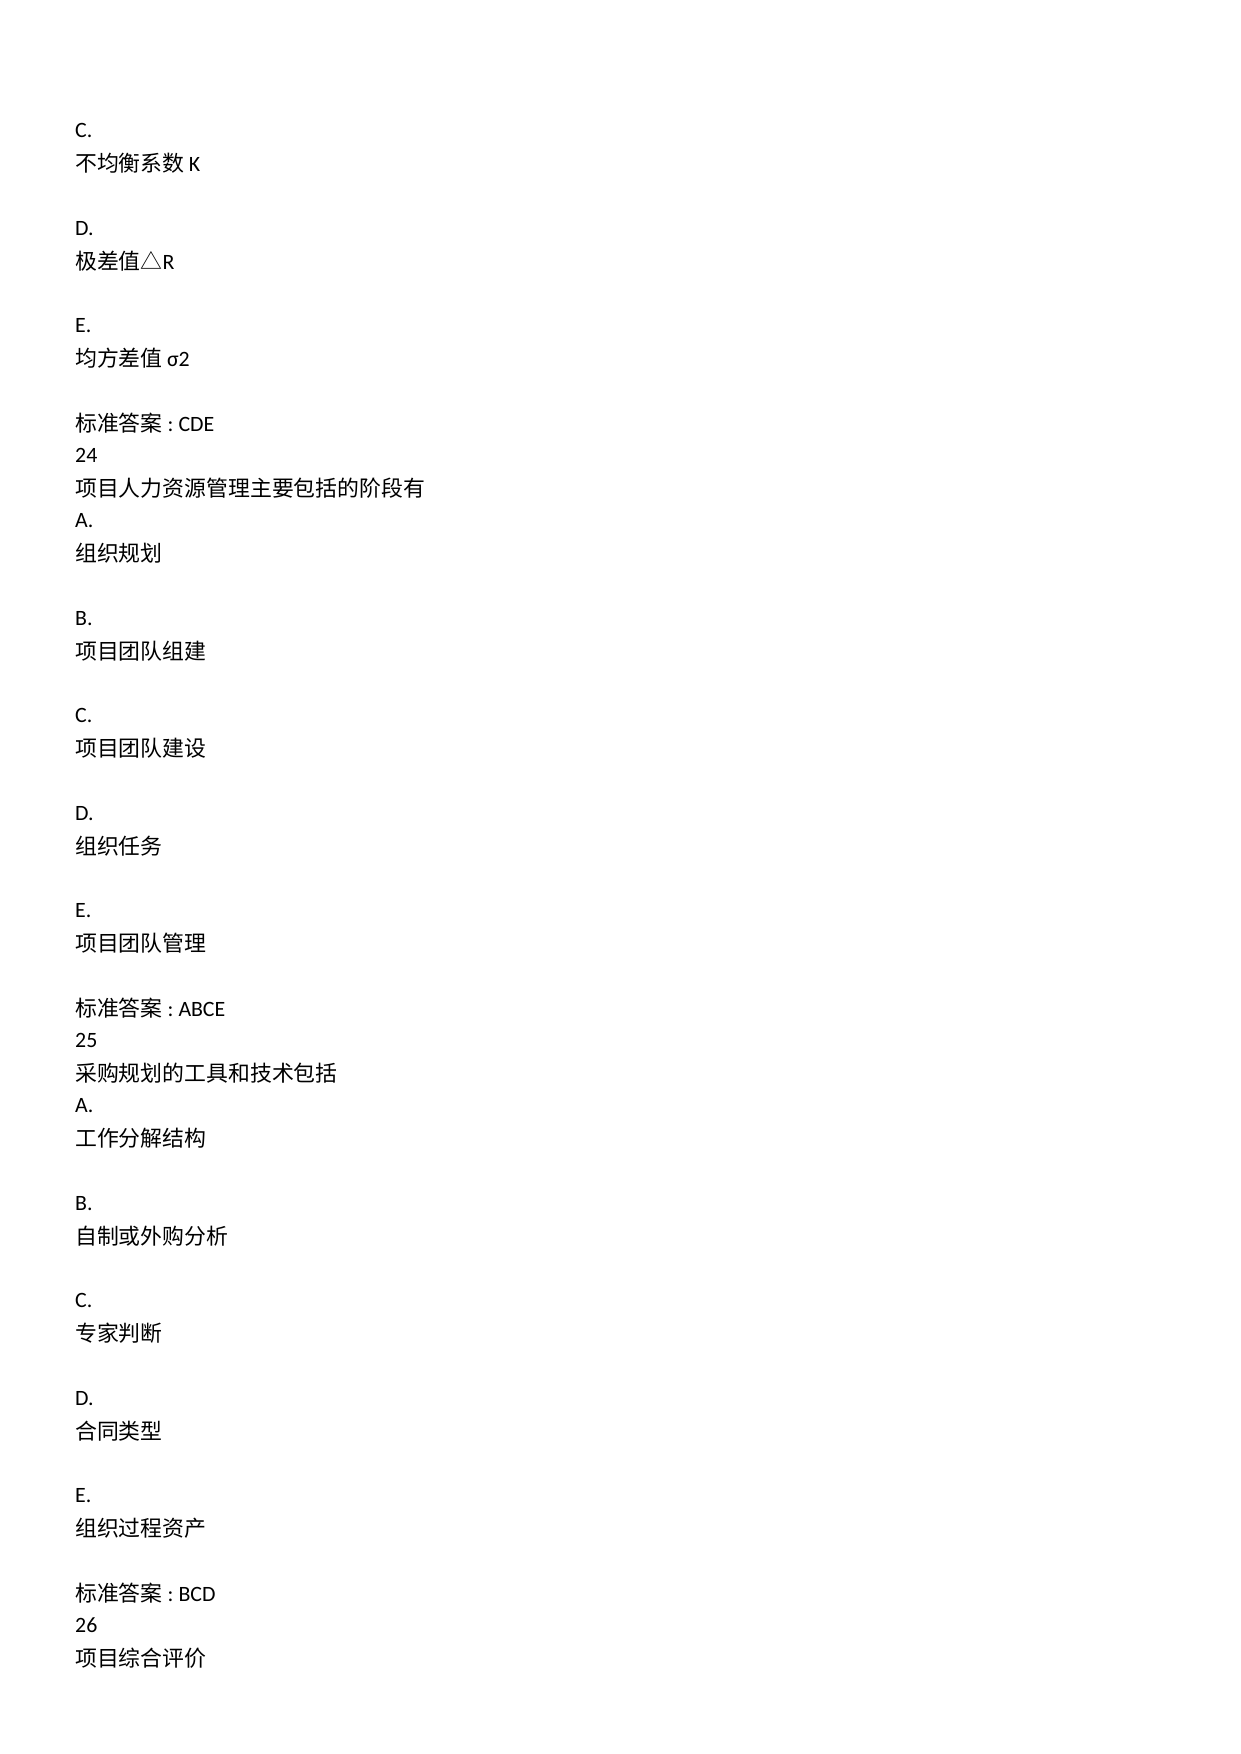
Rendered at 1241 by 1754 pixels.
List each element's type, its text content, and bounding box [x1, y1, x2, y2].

text 极差值△R [75, 243, 1165, 276]
text 项目综合评价 [75, 1641, 1165, 1673]
text C. [75, 1283, 1165, 1316]
text 合同类型 [75, 1413, 1165, 1446]
text B. [75, 1186, 1165, 1218]
text 项目团队管理 [75, 926, 1165, 958]
text D. [75, 211, 1165, 243]
text 专家判断 [75, 1316, 1165, 1348]
text 标准答案 : BCD [75, 1576, 1165, 1608]
text 24 [75, 438, 1165, 471]
text 组织任务 [75, 828, 1165, 861]
text 不均衡系数K [75, 146, 1165, 178]
text A. [75, 1088, 1165, 1121]
text 组织规划 [75, 536, 1165, 568]
text 自制或外购分析 [75, 1218, 1165, 1251]
text 均方差值σ2 [75, 341, 1165, 373]
text 标准答案 : ABCE [75, 991, 1165, 1023]
text 工作分解结构 [75, 1121, 1165, 1153]
text 标准答案 : CDE [75, 406, 1165, 438]
text A. [75, 503, 1165, 536]
text 26 [75, 1608, 1165, 1641]
text C. [75, 113, 1165, 146]
text E. [75, 1478, 1165, 1511]
text D. [75, 796, 1165, 828]
text E. [75, 893, 1165, 926]
text 采购规划的工具和技术包括 [75, 1056, 1165, 1088]
text 组织过程资产 [75, 1511, 1165, 1543]
text E. [75, 308, 1165, 341]
text 项目团队组建 [75, 633, 1165, 666]
text C. [75, 698, 1165, 731]
text 项目人力资源管理主要包括的阶段有 [75, 471, 1165, 503]
text D. [75, 1381, 1165, 1413]
text 项目团队建设 [75, 731, 1165, 763]
text B. [75, 601, 1165, 633]
text 25 [75, 1023, 1165, 1056]
